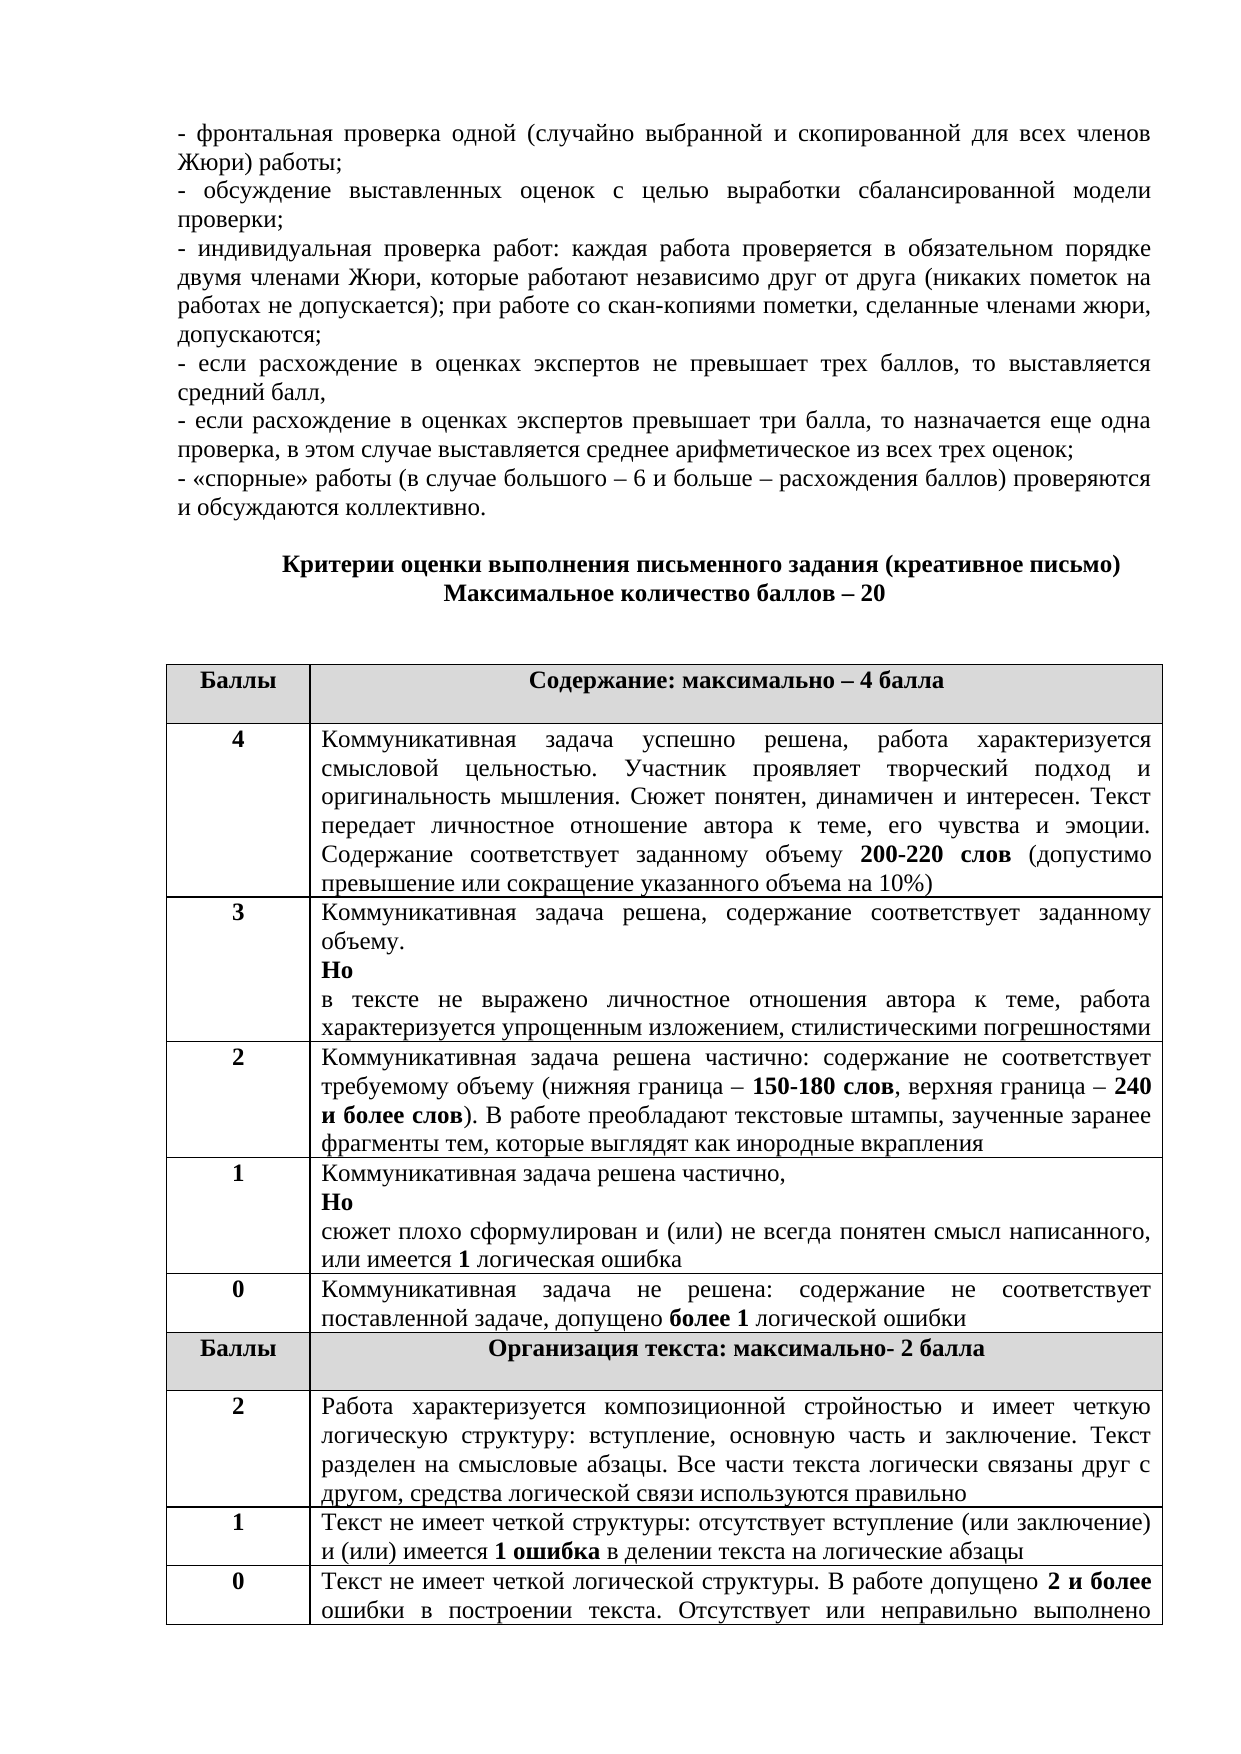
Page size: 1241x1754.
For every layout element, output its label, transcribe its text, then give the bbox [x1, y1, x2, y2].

table_cell Работа характеризуется композиционной стройностью и имеет четкую логическую структуру: вступление, основную часть и заключение. Текст разделен на смысловые абзацы. Все части текста логически связаны друг с другом, средства логической связи используются правильно [311, 1391, 1162, 1506]
table_cell Текст не имеет четкой структуры: отсутствует вступление (или заключение) и (или) имеется 1 ошибка в делении текста на логические абзацы [311, 1508, 1162, 1565]
text - индивидуальная проверка работ: каждая работа проверяется в обязательном порядке двумя членами Жюри, которые работают независимо друг от друга (никаких пометок на работах не допускается); при работе со скан-копиями пометки, сделанные членами жюри, допускаются; [177, 233, 1152, 348]
table_header Содержание: максимально – 4 балла [311, 665, 1162, 723]
table_cell Коммуникативная задача решена, содержание соответствует заданному объему. Но в тексте не выражено личностное отношения автора к теме, работа характеризуется упрощенным изложением, стилистическими погрешностями [311, 898, 1162, 1041]
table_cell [311, 1566, 1162, 1623]
table_cell 3 [167, 898, 309, 1041]
text - «спорные» работы (в случае большого – 6 и больше – расхождения баллов) проверяются и обсуждаются коллективно. [177, 463, 1152, 521]
text - если расхождение в оценках экспертов превышает три балла, то назначается еще одна проверка, в этом случае выставляется среднее арифметическое из всех трех оценок; [177, 406, 1152, 463]
text - если расхождение в оценках экспертов не превышает трех баллов, то выставляется средний балл, [177, 348, 1152, 406]
table_cell Коммуникативная задача не решена: содержание не соответствует поставленной задаче, допущено более 1 логической ошибки [311, 1274, 1162, 1332]
table_cell Баллы [167, 1333, 309, 1390]
table_cell Организация текста: максимально- 2 балла [311, 1333, 1162, 1390]
table_cell 2 [167, 1042, 309, 1157]
table_cell Коммуникативная задача решена частично, Но сюжет плохо сформулирован и (или) не всегда понятен смысл написанного, или имеется 1 логическая ошибка [311, 1158, 1162, 1273]
table_cell 1 [167, 1508, 309, 1565]
table_cell 4 [167, 724, 309, 896]
table_cell 0 [167, 1566, 309, 1623]
table_header Баллы [167, 665, 309, 723]
table_cell 0 [167, 1274, 309, 1332]
text Критерии оценки выполнения письменного задания (креативное письмо) Максимальное количество баллов – 20 [177, 549, 1152, 607]
text - фронтальная проверка одной (случайно выбранной и скопированной для всех членов Жюри) работы; [177, 118, 1152, 176]
table_cell 1 [167, 1158, 309, 1273]
table_cell 2 [167, 1391, 309, 1506]
table_cell Коммуникативная задача решена частично: содержание не соответствует требуемому объему (нижняя граница – 150-180 слов, верхняя граница – 240 и более слов). В работе преобладают текстовые штампы, заученные заранее фрагменты тем, которые выглядят как инородные вкрапления [311, 1042, 1162, 1157]
table_cell Коммуникативная задача успешно решена, работа характеризуется смысловой цельностью. Участник проявляет творческий подход и оригинальность мышления. Сюжет понятен, динамичен и интересен. Текст передает личностное отношение автора к теме, его чувства и эмоции. Содержание соответствует заданному объему 200-220 слов (допустимо превышение или сокращение указанного объема на 10%) [311, 724, 1162, 896]
text - обсуждение выставленных оценок с целью выработки сбалансированной модели проверки; [177, 176, 1152, 233]
